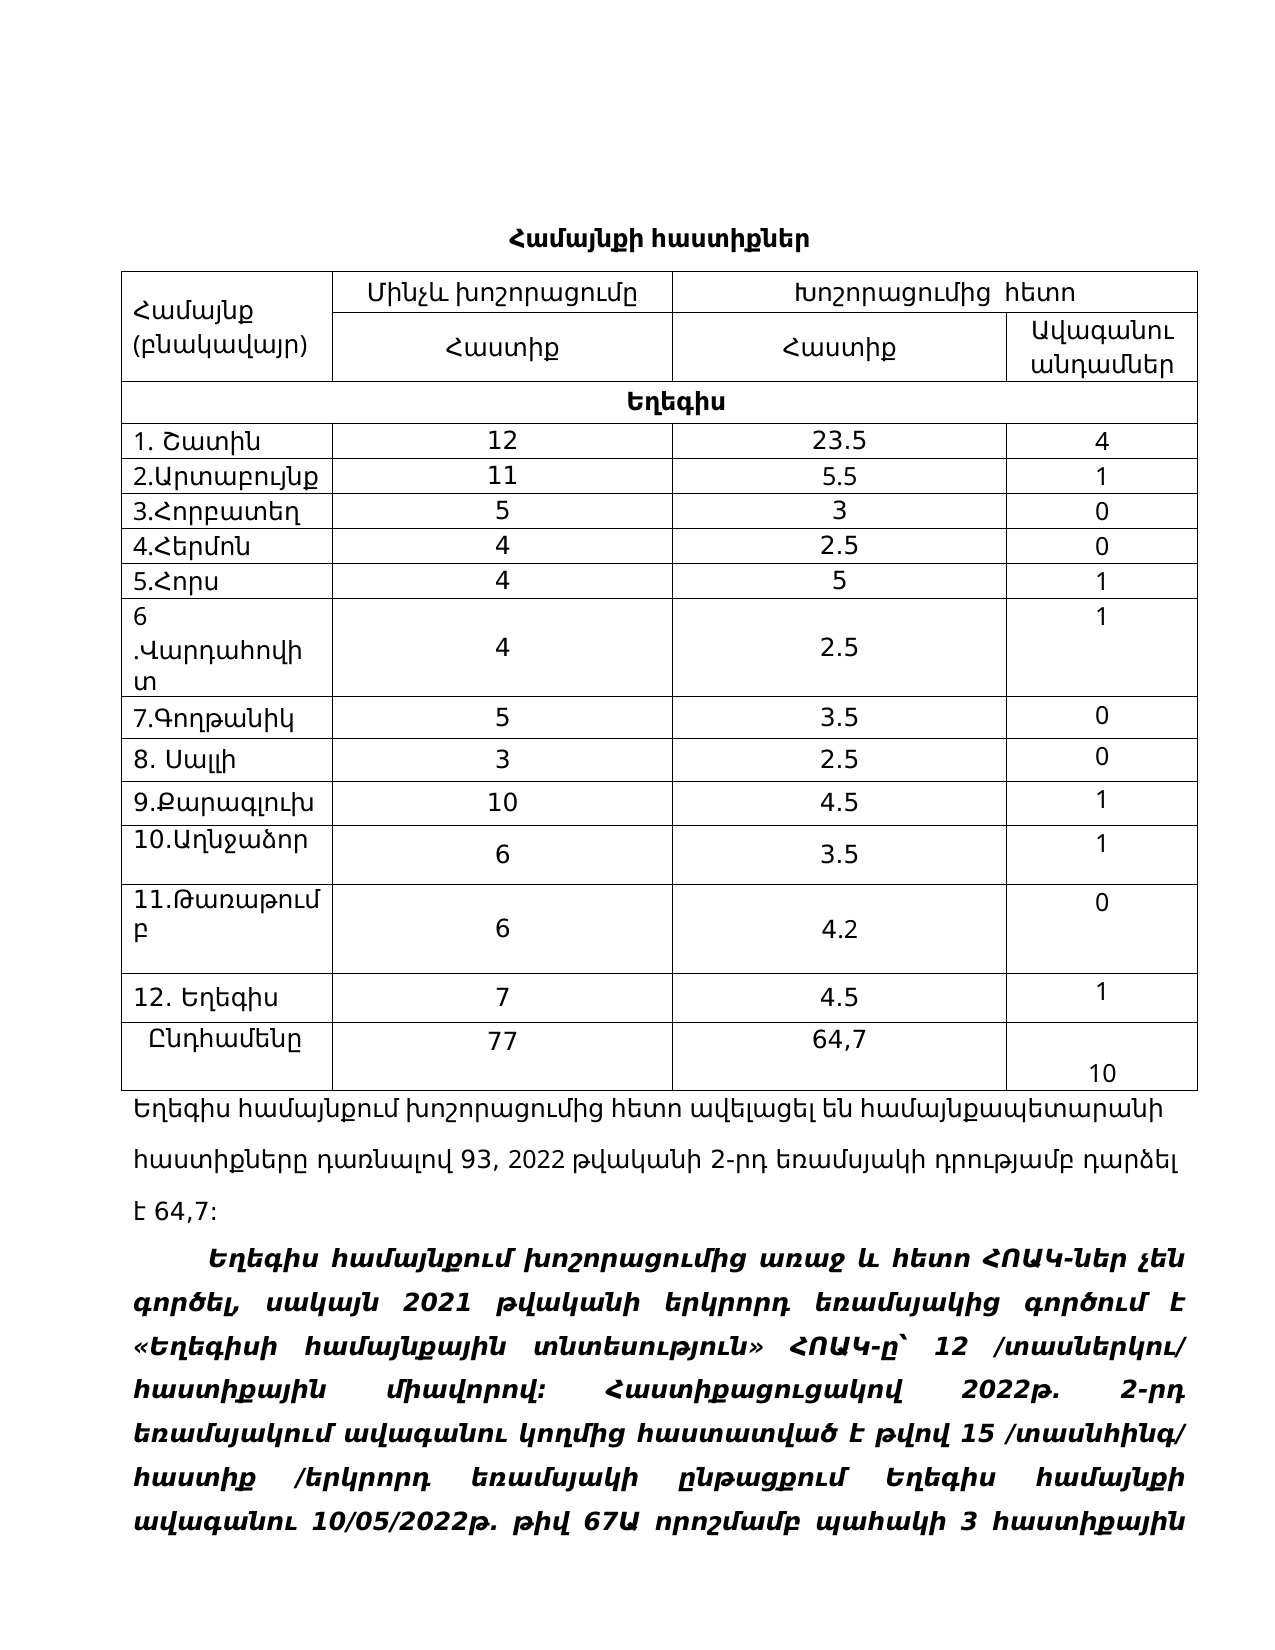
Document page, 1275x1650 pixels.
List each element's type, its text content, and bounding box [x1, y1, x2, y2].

table_cell 12 [333, 424, 672, 457]
table_cell [946, 382, 1197, 422]
table_cell [122, 382, 354, 422]
table_cell 7 [333, 974, 672, 1022]
table_cell 5.5 [673, 459, 1006, 493]
table_cell 0 [1007, 885, 1197, 972]
table_cell [333, 1056, 672, 1090]
table_header Խոշորացումից հետո [673, 272, 1197, 312]
table_cell 4.2 [673, 885, 1006, 972]
table_cell Հաստիք [673, 313, 1006, 381]
table_cell 4.Հերմոն [122, 529, 332, 563]
table_cell 1 [1007, 974, 1197, 1022]
table_cell 3.5 [673, 826, 1006, 884]
table_cell [1007, 1023, 1197, 1056]
text Եղեգիս համայնքում խոշորացումից հետո ավելացել են համայնքապետարանի հաստիքները դառնալով 93, 2022 թվականի 2-րդ եռամսյակի դրությամբ դարձել է 64,7: [133, 1091, 1186, 1227]
table_cell 11 [333, 459, 672, 493]
table_cell 4 [333, 529, 672, 563]
table_cell 2.5 [673, 739, 1006, 781]
table_cell 1 [1007, 564, 1197, 598]
table_cell 9.Քարագլուխ [122, 782, 332, 824]
table_cell Եղեգիս [354, 382, 946, 422]
table_cell 4 [333, 599, 672, 696]
table_cell 2.5 [673, 529, 1006, 563]
table_cell 10.Աղնջաձոր [122, 826, 332, 884]
table_cell 3 [333, 739, 672, 781]
table_cell 0 [1007, 697, 1197, 737]
table_cell 5 [333, 494, 672, 528]
table_cell 5 [333, 697, 672, 737]
table_cell Հաստիք [333, 313, 672, 381]
table_cell 11.Թառաթումբ [122, 885, 332, 972]
table_cell [122, 1056, 332, 1090]
table_cell 3.5 [673, 697, 1006, 737]
table_cell 3 [673, 494, 1006, 528]
table_cell 5.Հորս [122, 564, 332, 598]
table_cell 0 [1007, 529, 1197, 563]
table_cell 4 [1007, 424, 1197, 457]
table_cell 1 [1007, 826, 1197, 884]
table_cell 10 [333, 782, 672, 824]
table_cell 2.5 [673, 599, 1006, 696]
table_cell Ընդհամենը [122, 1023, 332, 1056]
table_cell 5 [673, 564, 1006, 598]
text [133, 1244, 1186, 1536]
table_cell 0 [1007, 494, 1197, 528]
table_cell [673, 1056, 1006, 1090]
text Համայնքի հաստիքներ [133, 220, 1186, 254]
table_cell 64,7 [673, 1023, 1006, 1056]
table_header Մինչև խոշորացումը [333, 272, 672, 312]
table_cell 77 [333, 1023, 672, 1056]
table_cell 2.Արտաբույնք [122, 459, 332, 493]
table_cell 1 [1007, 599, 1197, 696]
table_cell 6.Վարդահովիտ [122, 599, 332, 696]
table_cell 10 [1007, 1056, 1197, 1090]
table_cell 6 [333, 826, 672, 884]
table_cell Ավագանու անդամներ [1007, 313, 1197, 381]
table_cell 0 [1007, 739, 1197, 781]
table_cell 7.Գողթանիկ [122, 697, 332, 737]
table_header Համայնք (բնակավայր) [122, 272, 332, 381]
table_cell 1 [1007, 459, 1197, 493]
table_cell 8. Սալլի [122, 739, 332, 781]
table_cell 1. Շատին [122, 424, 332, 457]
table_cell 4.5 [673, 974, 1006, 1022]
table_cell 4.5 [673, 782, 1006, 824]
table_cell 23.5 [673, 424, 1006, 457]
table_cell 3.Հորբատեղ [122, 494, 332, 528]
table_cell 1 [1007, 782, 1197, 824]
table_cell 12. Եղեգիս [122, 974, 332, 1022]
table_cell 4 [333, 564, 672, 598]
table_cell 6 [333, 885, 672, 972]
